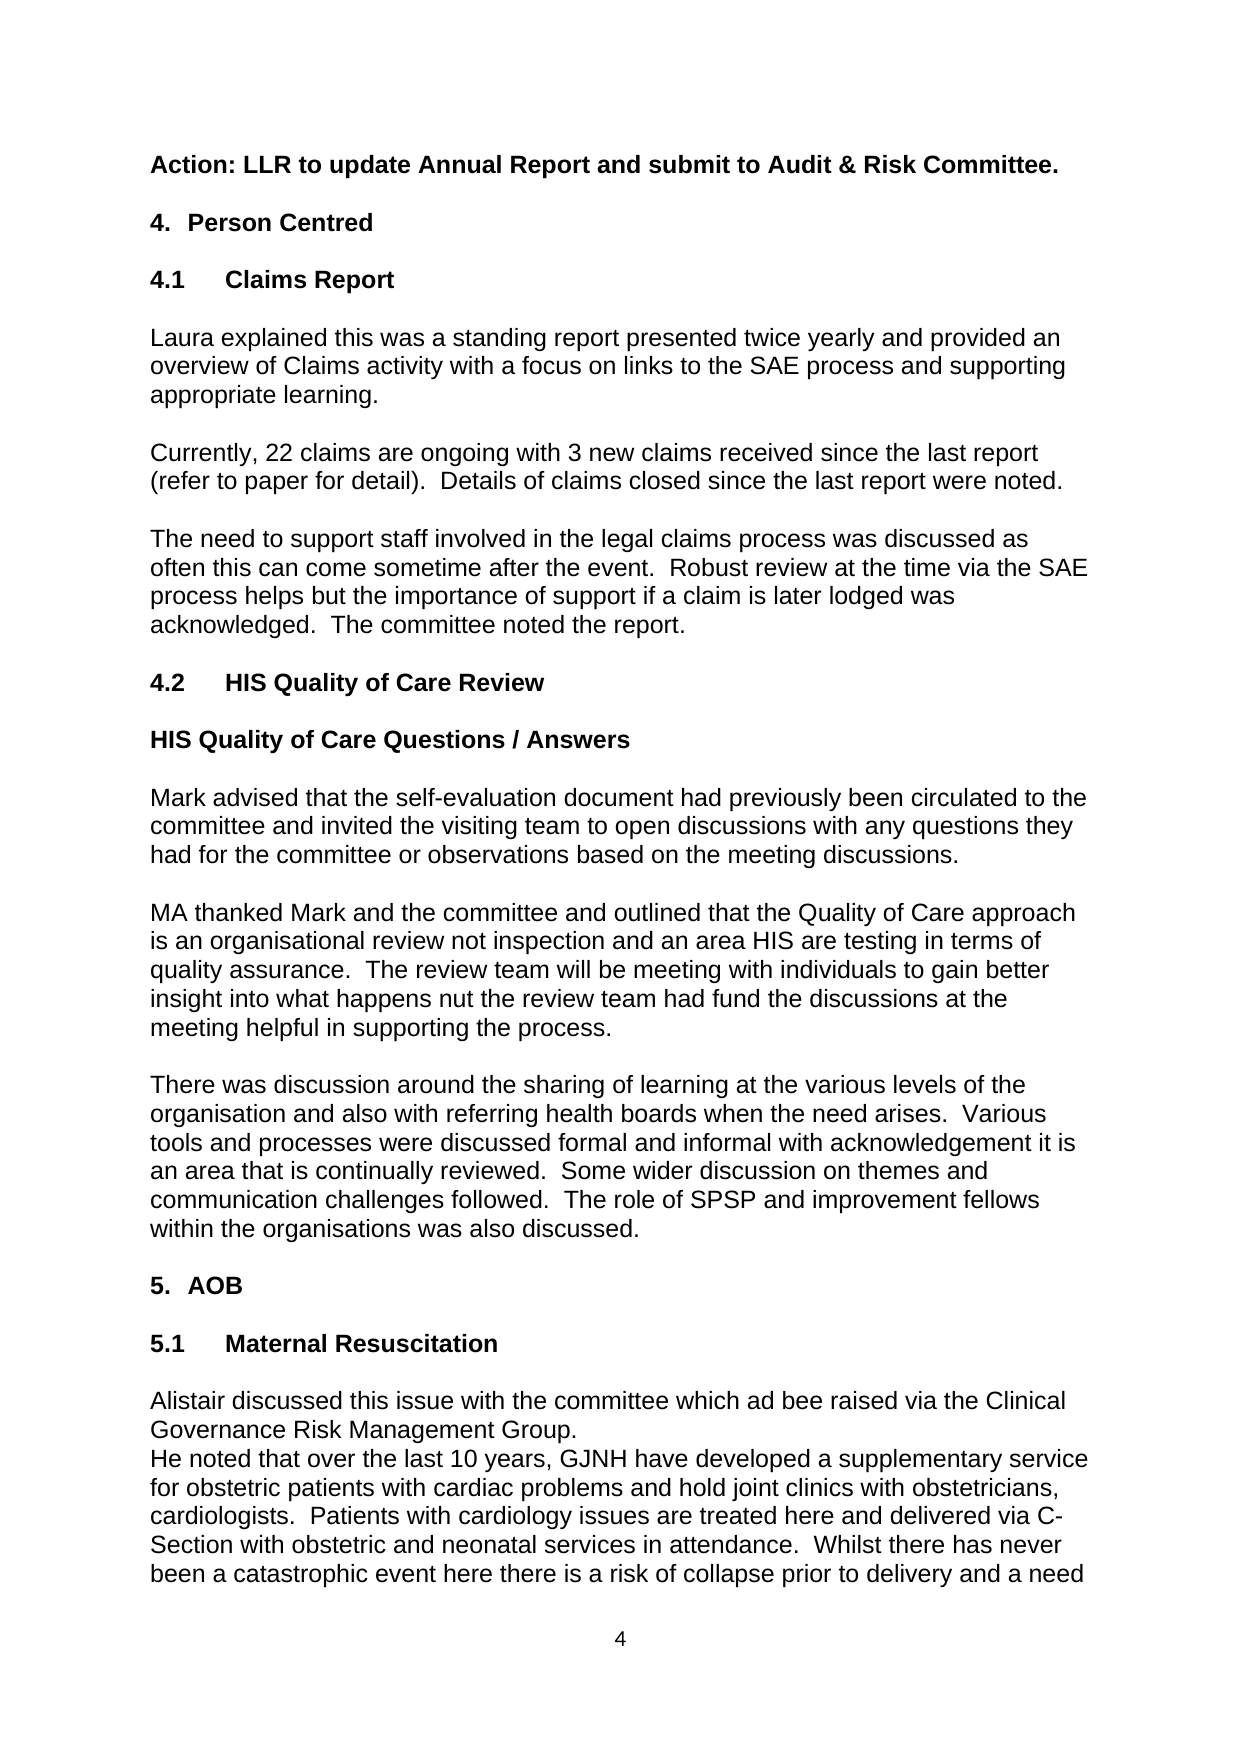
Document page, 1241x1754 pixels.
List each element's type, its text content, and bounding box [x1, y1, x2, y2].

text HIS Quality of Care Questions / Answers [150, 725, 1090, 754]
text Mark advised that the self-evaluation document had previously been circulated to the committee and invited the visiting team to open discussions with any questions they had for the committee or observations based on the meeting discussions. [150, 782, 1090, 869]
text 5.1 Maternal Resuscitation [150, 1329, 1090, 1357]
text There was discussion around the sharing of learning at the various levels of the organisation and also with referring health boards when the need arises. Various tools and processes were discussed formal and informal with acknowledgement it is an area that is continually reviewed. Some wider discussion on themes and communication challenges followed. The role of SPSP and improvement fellows within the organisations was also discussed. [150, 1070, 1090, 1242]
text Currently, 22 claims are ongoing with 3 new claims received since the last report (refer to paper for detail). Details of claims closed since the last report were noted. [150, 437, 1090, 495]
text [150, 1444, 1090, 1587]
list AOB [150, 1271, 1090, 1300]
text 4.1 Claims Report [150, 265, 1090, 294]
list HIS Quality of Care Review [150, 667, 1090, 696]
text The need to support staff involved in the legal claims process was discussed as often this can come sometime after the event. Robust review at the time via the SAE process helps but the importance of support if a claim is later lodged was acknowledged. The committee noted the report. [150, 524, 1090, 639]
text MA thanked Mark and the committee and outlined that the Quality of Care approach is an organisational review not inspection and an area HIS are testing in terms of quality assurance. The review team will be meeting with individuals to gain better insight into what happens nut the review team had fund the discussions at the meeting helpful in supporting the process. [150, 897, 1090, 1041]
text Alistair discussed this issue with the committee which ad bee raised via the Clinical Governance Risk Management Group. [150, 1386, 1090, 1444]
text Action: LLR to update Annual Report and submit to Audit & Risk Committee. [150, 150, 1090, 179]
text Laura explained this was a standing report presented twice yearly and provided an overview of Claims activity with a focus on links to the SAE process and supporting appropriate learning. [150, 322, 1090, 409]
list Person Centred [150, 207, 1090, 236]
